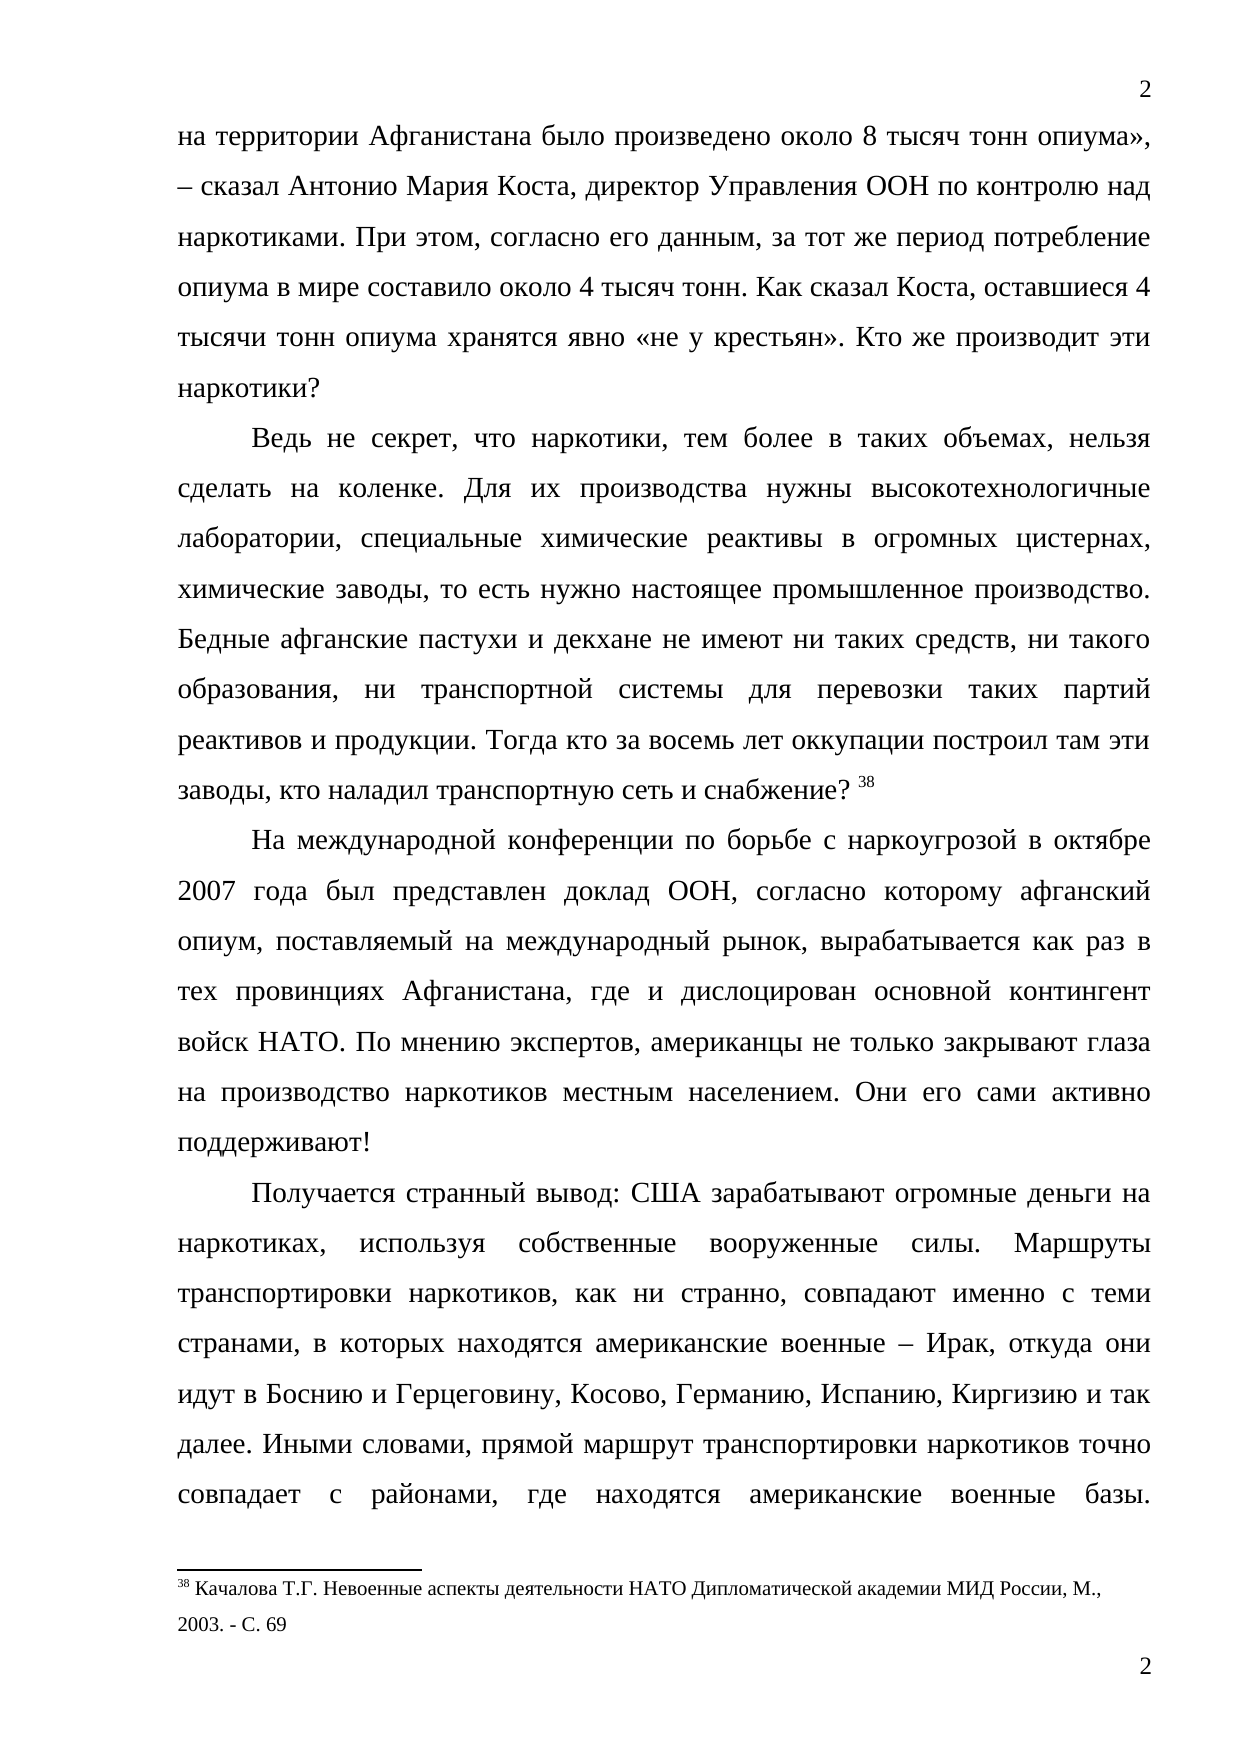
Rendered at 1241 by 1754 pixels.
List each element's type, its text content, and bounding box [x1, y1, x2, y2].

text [177, 118, 1152, 403]
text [177, 1175, 1152, 1510]
text Ведь не секрет, что наркотики, тем более в таких объемах, нельзя сделать на коленке. Для их производства нужны высокотехнологичные лаборатории, специальные химические реактивы в огромных цистернах, химические заводы, то есть нужно настоящее промышленное производство. Бедные афганские пастухи и декхане не имеют ни таких средств, ни такого образования, ни транспортной системы для перевозки таких партий реактивов и продукции. Тогда кто за восемь лет оккупации построил там эти заводы, кто наладил транспортную сеть и снабжение? [177, 420, 1152, 806]
text На международной конференции по борьбе с наркоугрозой в октябре 2007 года был представлен доклад ООН, согласно которому афганский опиум, поставляемый на международный рынок, вырабатывается как раз в тех провинциях Афганистана, где и дислоцирован основной контингент войск НАТО. По мнению экспертов, американцы не только закрывают глаза на производство наркотиков местным населением. Они его сами активно поддерживают! [177, 822, 1152, 1158]
